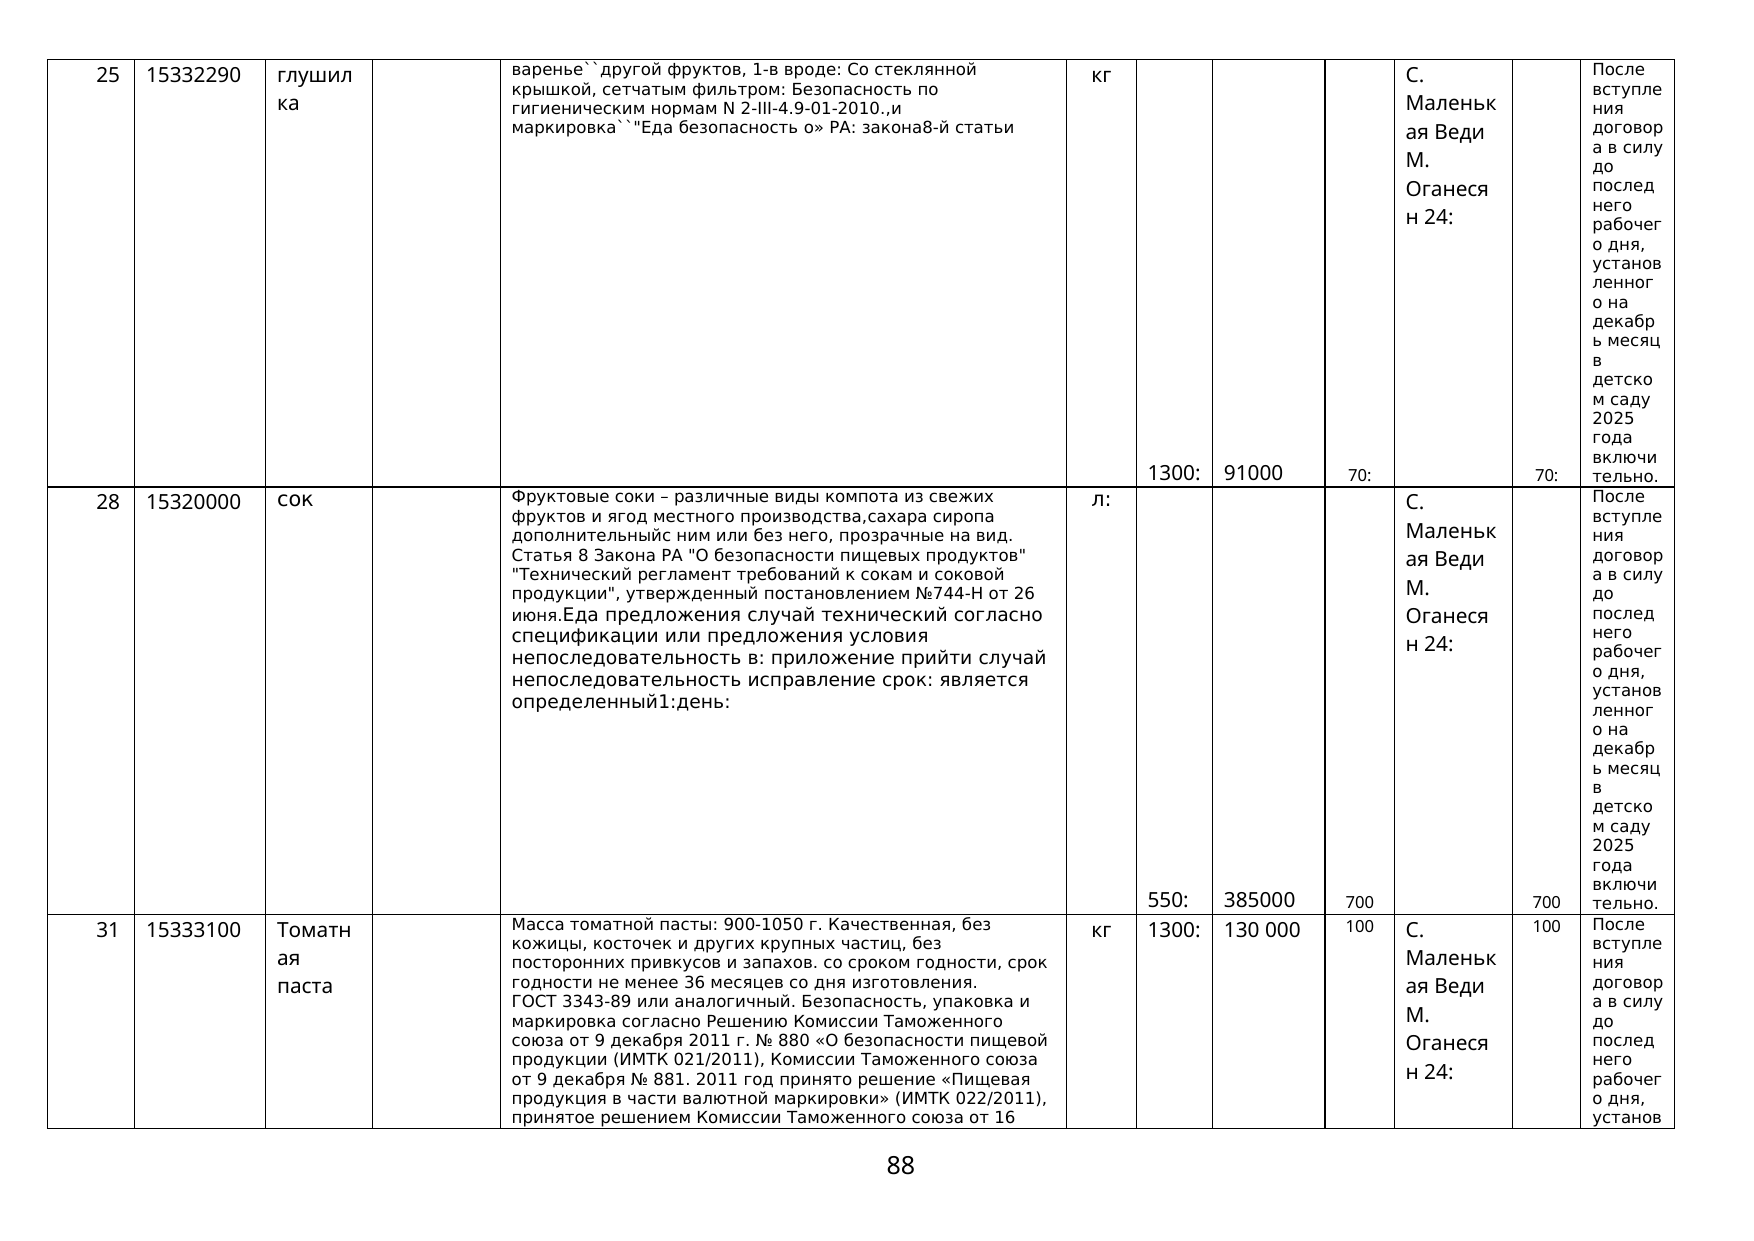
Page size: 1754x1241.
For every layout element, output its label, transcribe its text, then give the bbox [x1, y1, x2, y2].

table_cell 700 [1326, 488, 1394, 914]
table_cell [1581, 915, 1674, 1128]
table_cell 100 [1326, 915, 1394, 1128]
table_cell [373, 915, 500, 1128]
table_cell глушилка [266, 60, 372, 486]
table_cell л: [1067, 488, 1136, 914]
table_cell 100 [1513, 915, 1580, 1128]
table_cell 70: [1326, 60, 1394, 486]
table_cell 130 000 [1213, 915, 1324, 1128]
table_cell 15332290 [135, 60, 265, 486]
table_cell После вступления договора в силу до последнего рабочего дня, установленного на декабрь месяц в детском саду 2025 года включительно. [1581, 488, 1674, 914]
table_cell сок [266, 488, 372, 914]
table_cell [1395, 60, 1512, 486]
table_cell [1581, 60, 1674, 486]
table_cell 15333100 [135, 915, 265, 1128]
table_cell Фруктовые соки – различные виды компота из свежих фруктов и ягод местного производства,сахара сиропа дополнительныйс ним или без него, прозрачные на вид. Статья 8 Закона РА "О безопасности пищевых продуктов" "Технический регламент требований к сокам и соковой продукции", утвержденный постановлением №744-Н от 26 июня.Еда предложения случай технический согласно спецификации или предложения условия непоследовательность в: приложение прийти случай непоследовательность исправление срок: является определенный1:день: [501, 488, 1066, 914]
table_cell варенье``другой фруктов, 1-в вроде: Со стеклянной крышкой, сетчатым фильтром: Безопасность по гигиеническим нормам N 2-III-4.9-01-2010.,и маркировка``"Еда безопасность о» РА: закона8-й статьи [501, 60, 1066, 486]
table_cell 25 [48, 60, 134, 486]
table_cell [501, 915, 1066, 1128]
table_cell С. Маленькая Веди М. Оганесян 24: [1395, 488, 1512, 914]
table_cell 1300: [1137, 60, 1212, 486]
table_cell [1395, 915, 1512, 1128]
table_cell 28 [48, 488, 134, 914]
table_cell 550: [1137, 488, 1212, 914]
table_cell 700 [1513, 488, 1580, 914]
table_cell 31 [48, 915, 134, 1128]
table_cell 385000 [1213, 488, 1324, 914]
table_cell кг [1067, 60, 1136, 486]
table_cell кг [1067, 915, 1136, 1128]
table_cell 15320000 [135, 488, 265, 914]
table_cell 70: [1513, 60, 1580, 486]
table_cell 1300: [1137, 915, 1212, 1128]
table_cell [373, 60, 500, 486]
table_cell Томатная паста [266, 915, 372, 1128]
table_cell [373, 488, 500, 914]
table_cell 91000 [1213, 60, 1324, 486]
